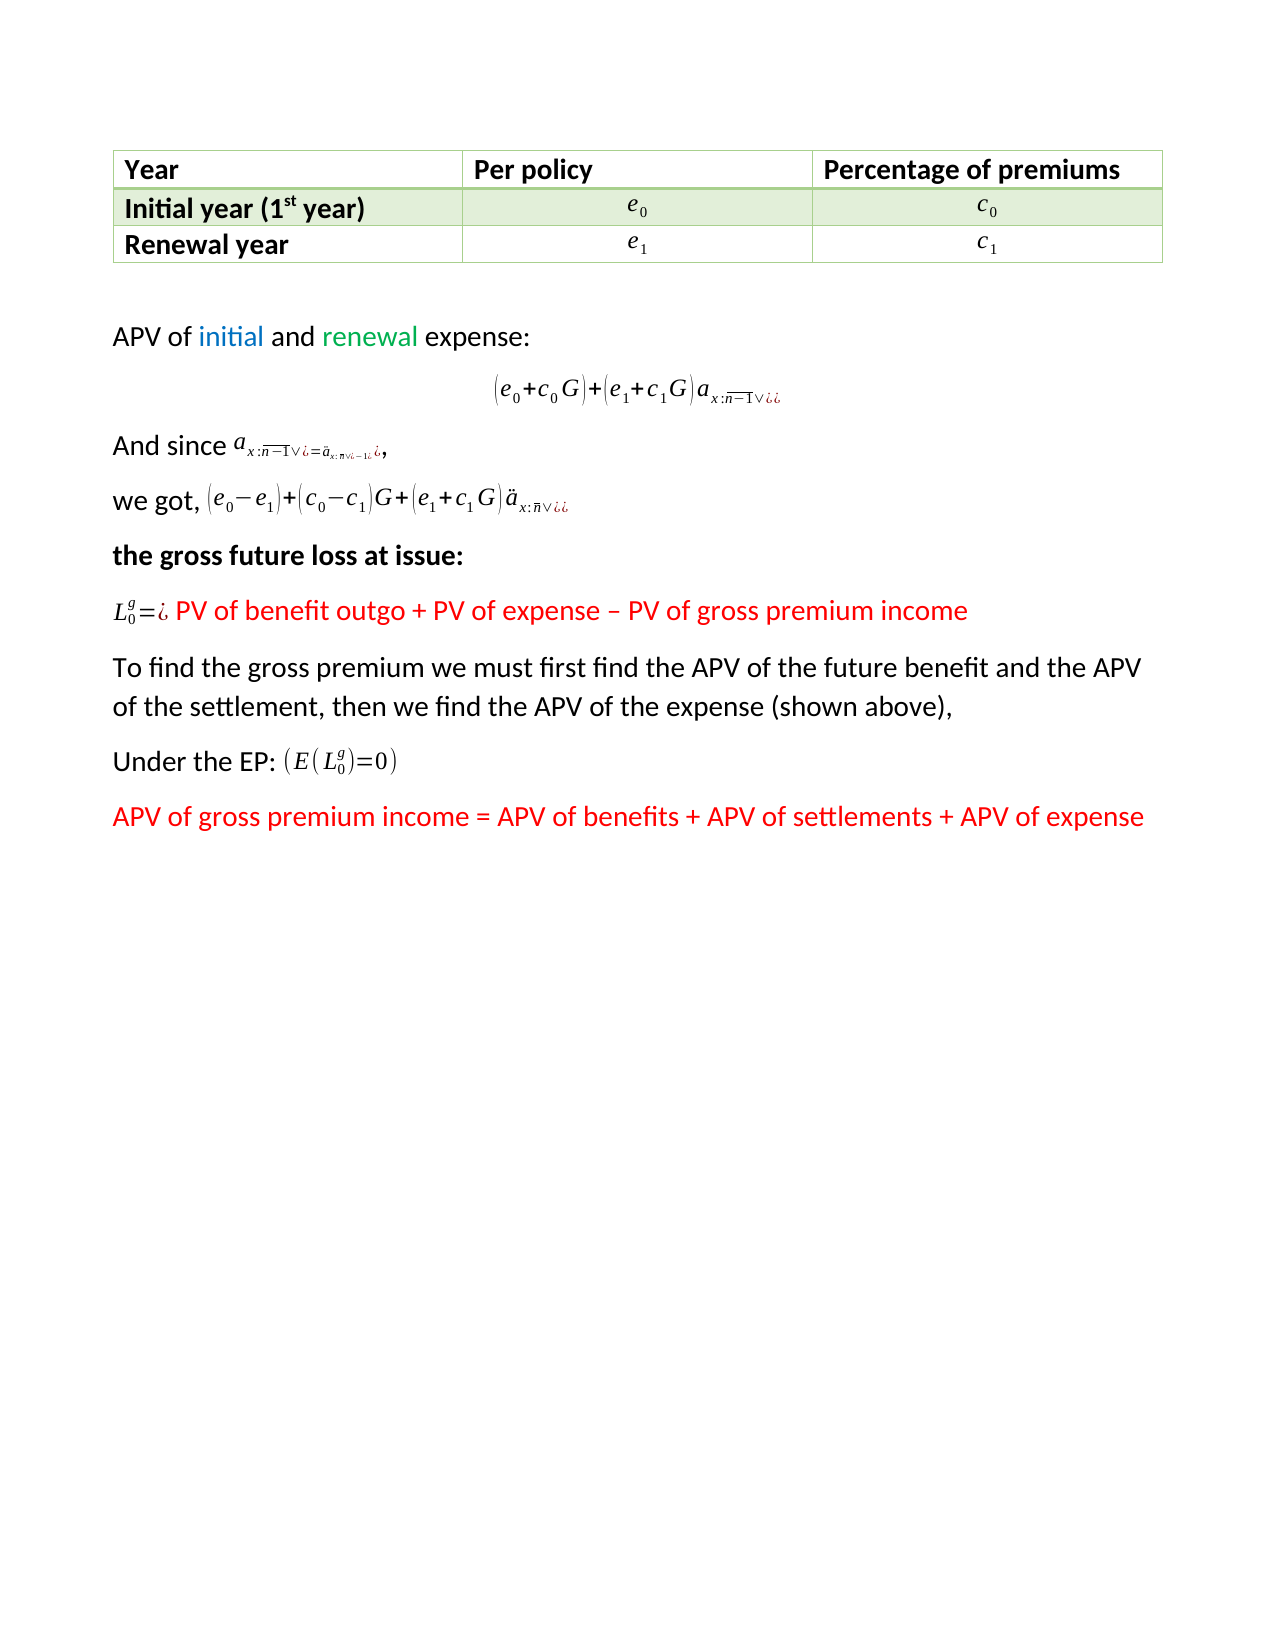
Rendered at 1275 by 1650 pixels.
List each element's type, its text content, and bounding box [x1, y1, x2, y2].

text To find the gross premium we must first find the APV of the future benefit and the APV of the settlement, then we find the APV of the expense (shown above), [112, 649, 1162, 723]
text APV of gross premium income = APV of benefits + APV of settlements + APV of expense [112, 798, 1162, 833]
table_cell Renewal year [114, 226, 462, 262]
text APV of initial and renewal expense: [112, 318, 1162, 354]
table_cell [813, 226, 1162, 262]
table_cell [463, 226, 812, 262]
table_cell [813, 190, 1162, 225]
table_header Year [114, 151, 462, 187]
text Under the EP: [112, 743, 1162, 778]
text And since , [112, 427, 1162, 462]
table_cell [463, 190, 812, 225]
table_header Percentage of premiums [813, 151, 1162, 187]
text we got, [112, 482, 1162, 518]
table_cell Initial year (1st year) [114, 190, 462, 225]
table_header Per policy [463, 151, 812, 187]
text PV of benefit outgo + PV of expense – PV of gross premium income [112, 592, 1162, 630]
text the gross future loss at issue: [112, 537, 1162, 573]
